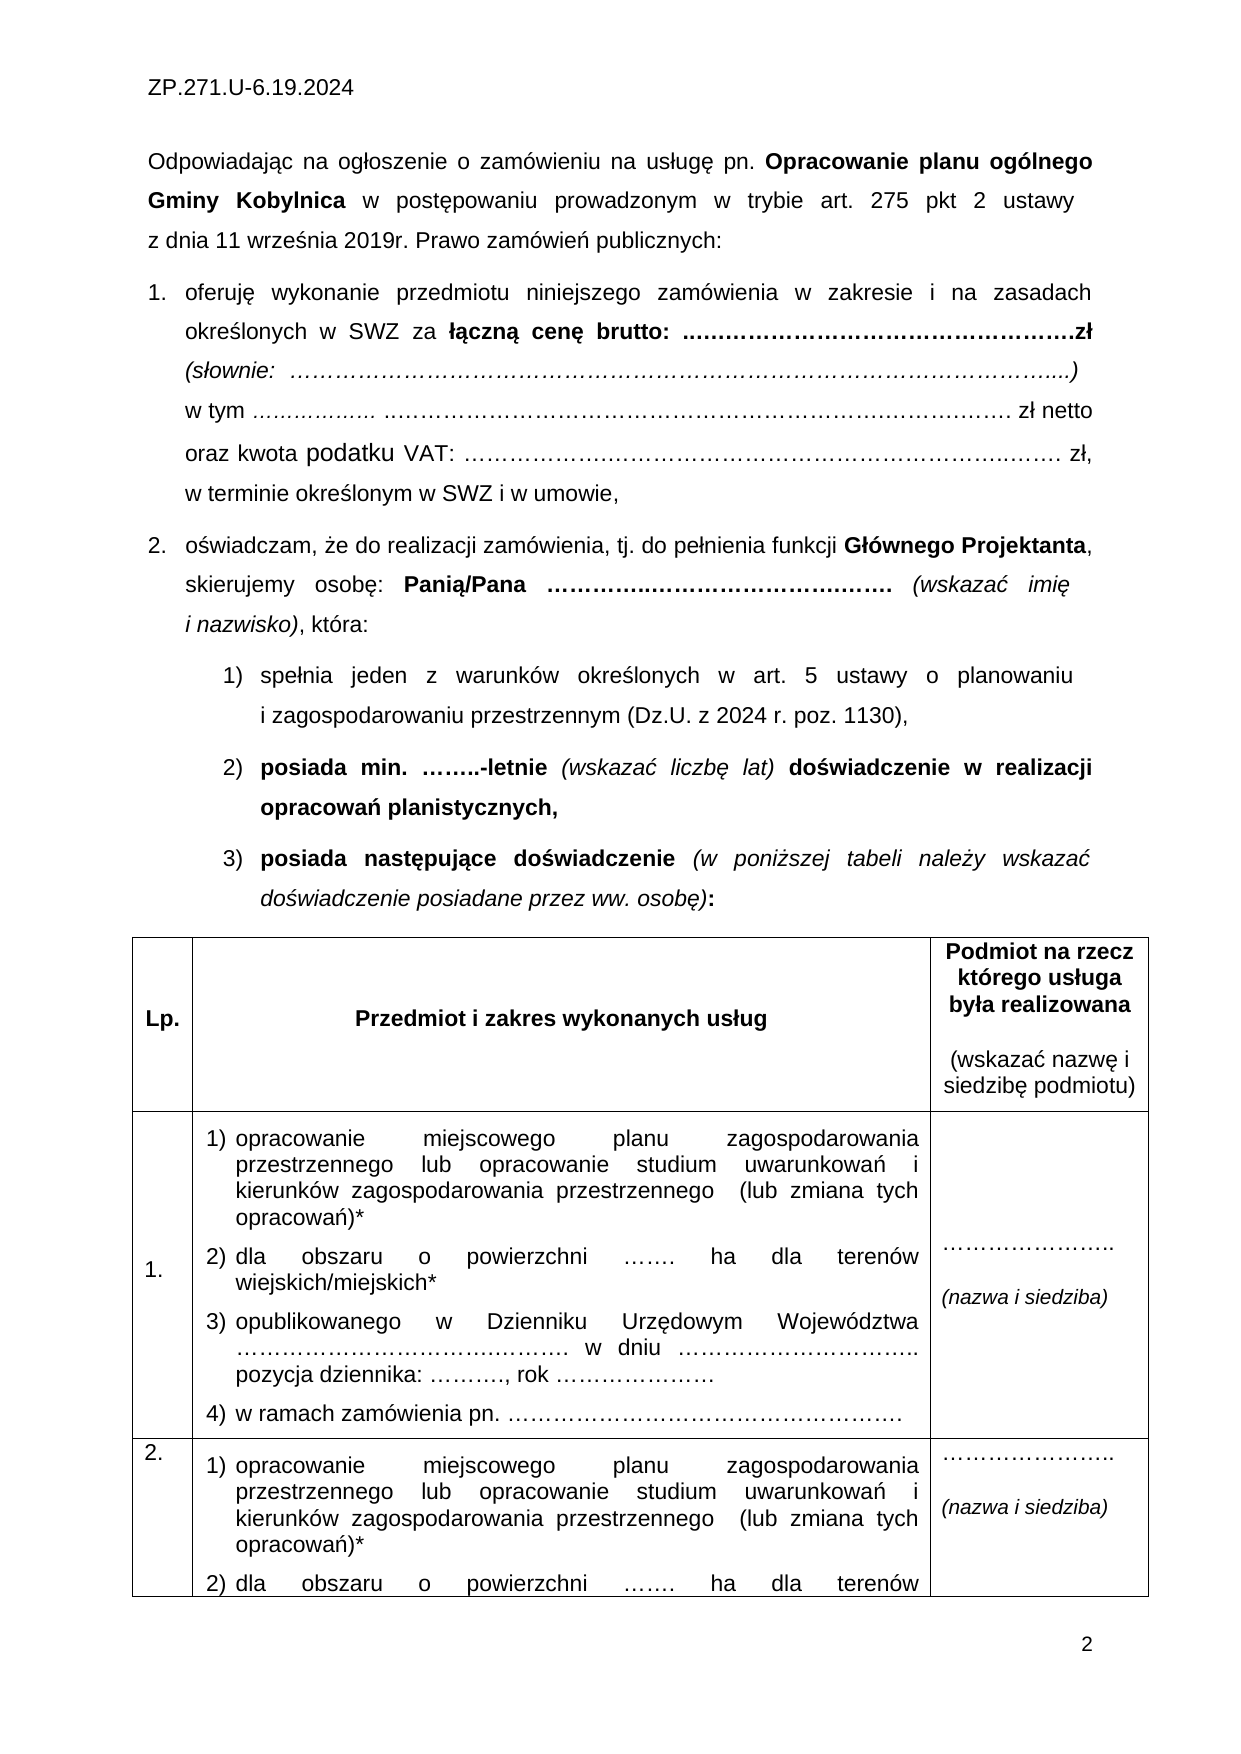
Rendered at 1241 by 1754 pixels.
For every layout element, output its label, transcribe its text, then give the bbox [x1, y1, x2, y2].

table_cell 1. [133, 1112, 192, 1438]
table_header Podmiot na rzecz którego usługa była realizowana (wskazać nazwę i siedzibę podmiotu) [931, 938, 1148, 1111]
list oferuję wykonanie przedmiotu niniejszego zamówienia w zakresie i na zasadach określonych w SWZ za łączną cenę brutto: ..….……………………………………….zł (słownie: ………………………………………………………………………………………....) w tym ……………… ..……………………………………………………….……….……. zł netto oraz kwota podatku VAT: ……………….……………………………………………..……. zł, w terminie określonym w SWZ i w umowie, [148, 278, 1093, 506]
table_header Przedmiot i zakres wykonanych usług [193, 938, 930, 1111]
list spełnia jeden z warunków określonych w art. 5 ustawy o planowaniu i zagospodarowaniu przestrzennym (Dz.U. z 2024 r. poz. 1130), [223, 662, 1093, 728]
list oświadczam, że do realizacji zamówienia, tj. do pełnienia funkcji Głównego Projektanta, skierujemy osobę: Panią/Pana …………..…………………….……. (wskazać imię i nazwisko), która: [148, 532, 1093, 637]
table_cell 2. [133, 1439, 192, 1596]
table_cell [193, 1439, 930, 1596]
table_cell ………………….. (nazwa i siedziba) [931, 1112, 1148, 1438]
text Odpowiadając na ogłoszenie o zamówieniu na usługę pn. Opracowanie planu ogólnego Gminy Kobylnica w postępowaniu prowadzonym w trybie art. 275 pkt 2 ustawy z dnia 11 września 2019r. Prawo zamówień publicznych: [148, 148, 1093, 253]
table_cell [931, 1439, 1148, 1596]
list posiada min. ……..-letnie (wskazać liczbę lat) doświadczenie w realizacji opracowań planistycznych, [223, 754, 1093, 820]
table_header Lp. [133, 938, 192, 1111]
list posiada następujące doświadczenie (w poniższej tabeli należy wskazać doświadczenie posiadane przez ww. osobę): [223, 845, 1093, 911]
